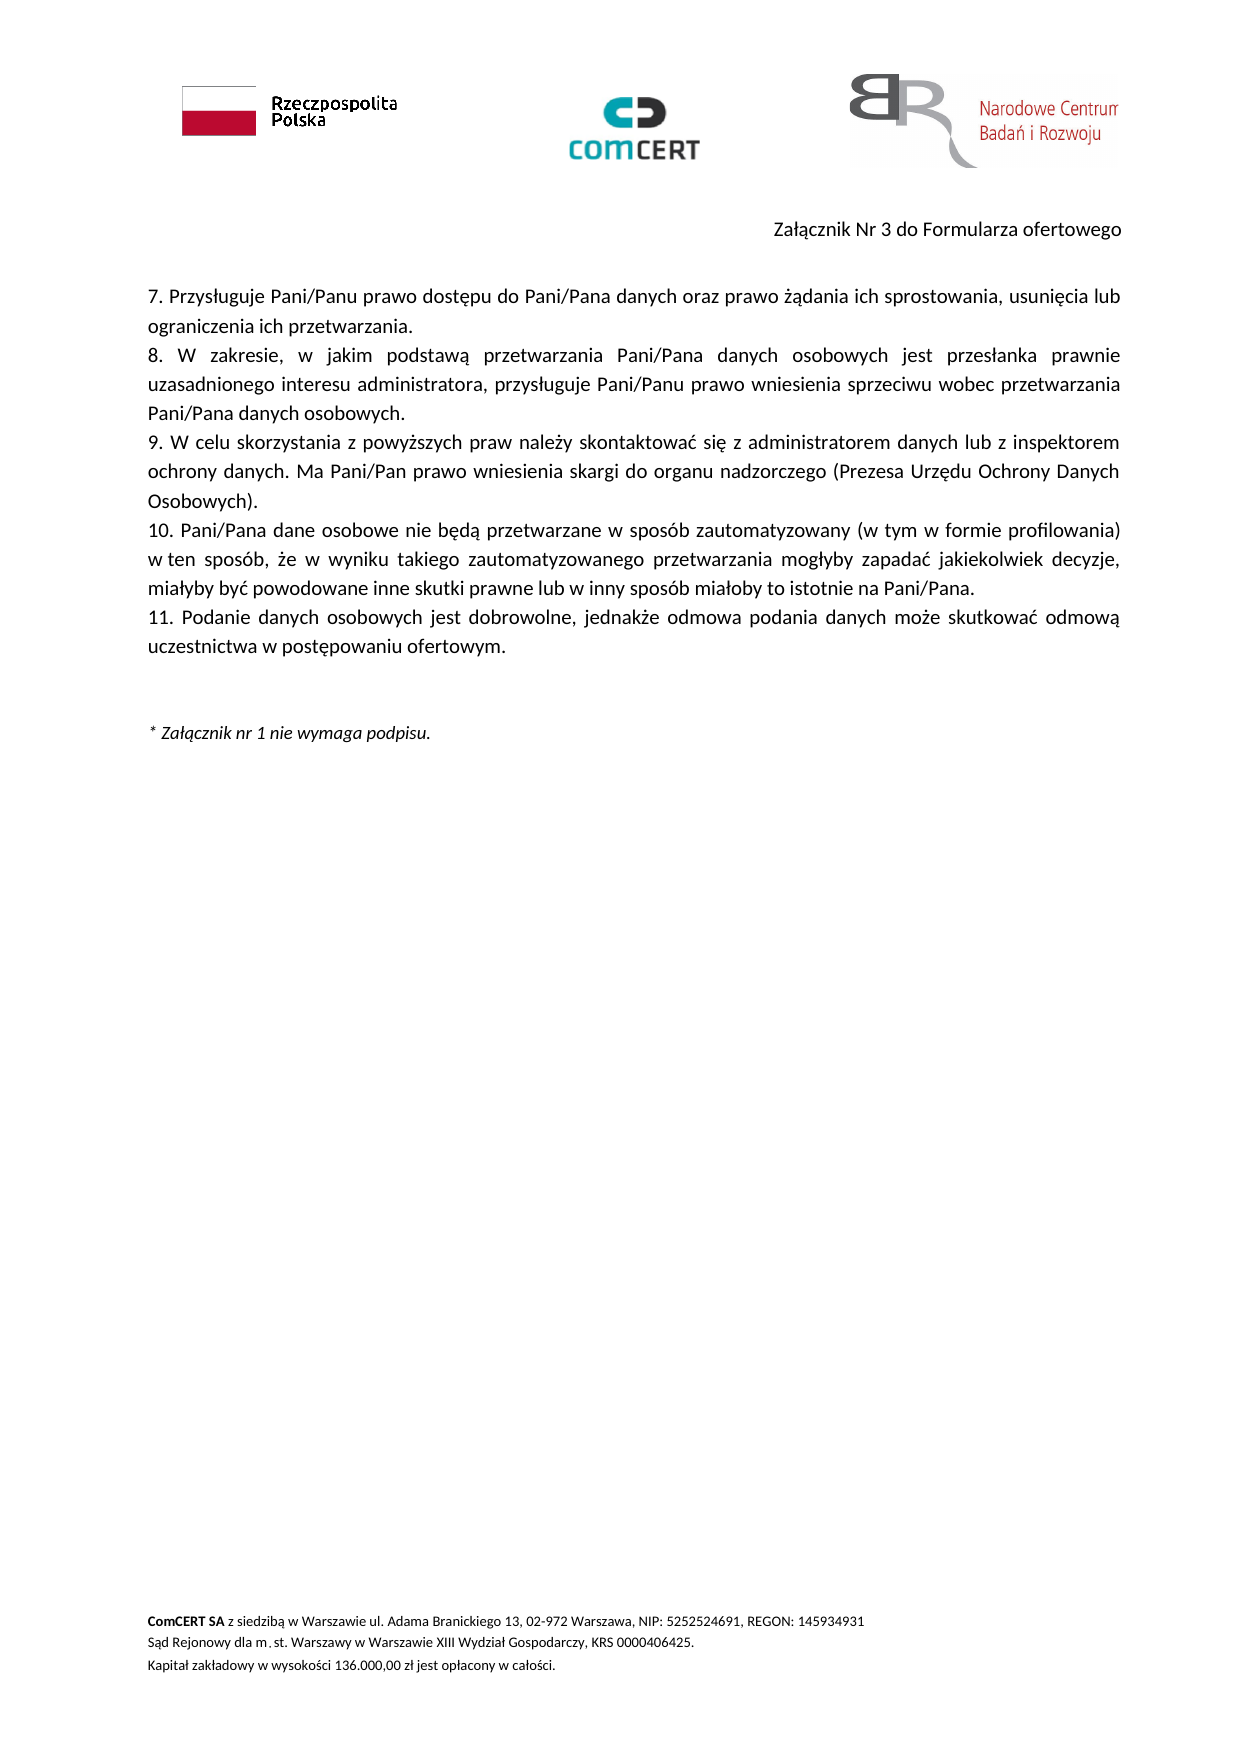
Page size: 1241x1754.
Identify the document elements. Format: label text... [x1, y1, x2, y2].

text 9. W celu skorzystania z powyższych praw należy skontaktować się z administratorem danych lub z inspektorem ochrony danych. Ma Pani/Pan prawo wniesienia skargi do organu nadzorczego (Prezesa Urzędu Ochrony Danych Osobowych). [148, 429, 1122, 513]
text 10. Pani/Pana dane osobowe nie będą przetwarzane w sposób zautomatyzowany (w tym w formie profilowania) w ten sposób, że w wyniku takiego zautomatyzowanego przetwarzania mogłyby zapadać jakiekolwiek decyzje, miałyby być powodowane inne skutki prawne lub w inny sposób miałoby to istotnie na Pani/Pana. [148, 517, 1122, 601]
text 7. Przysługuje Pani/Panu prawo dostępu do Pani/Pana danych oraz prawo żądania ich sprostowania, usunięcia lub ograniczenia ich przetwarzania. [148, 284, 1122, 338]
text * Załącznik nr 1 nie wymaga podpisu. [148, 721, 1122, 744]
picture [849, 74, 1119, 168]
picture [174, 75, 397, 141]
text 8. W zakresie, w jakim podstawą przetwarzania Pani/Pana danych osobowych jest przesłanka prawnie uzasadnionego interesu administratora, przysługuje Pani/Panu prawo wniesienia sprzeciwu wobec przetwarzania Pani/Pana danych osobowych. [148, 342, 1122, 426]
picture [532, 64, 743, 189]
text 11. Podanie danych osobowych jest dobrowolne, jednakże odmowa podania danych może skutkować odmową uczestnictwa w postępowaniu ofertowym. [148, 604, 1122, 659]
